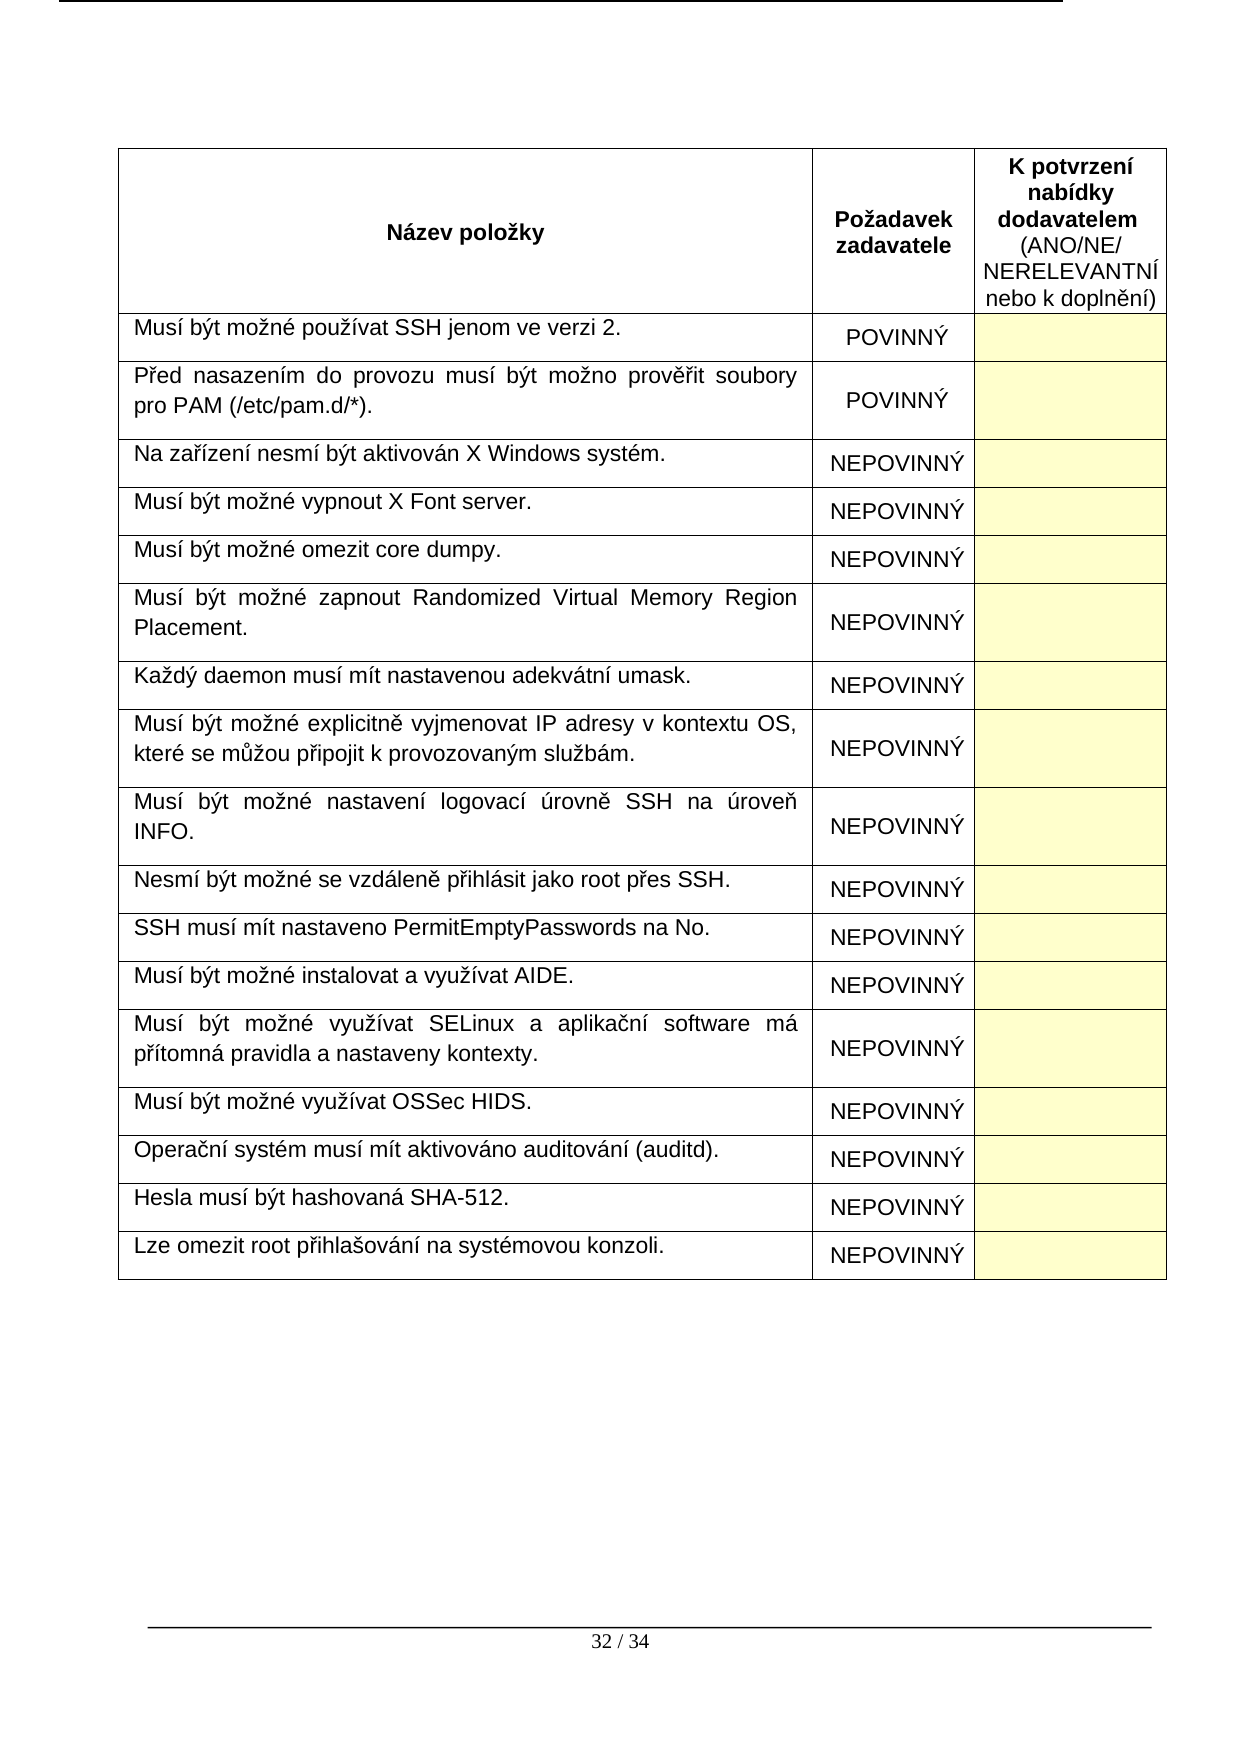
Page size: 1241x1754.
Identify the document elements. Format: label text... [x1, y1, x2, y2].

table_cell [975, 1184, 1166, 1231]
table_cell [975, 584, 1166, 661]
table_cell Operační systém musí mít aktivováno auditování (auditd). [119, 1136, 812, 1183]
table_cell Před nasazením do provozu musí být možno prověřit soubory pro PAM (/etc/pam.d/*). [119, 362, 812, 439]
table_cell NEPOVINNÝ [813, 1010, 974, 1087]
table_cell Musí být možné vypnout X Font server. [119, 488, 812, 535]
table_cell NEPOVINNÝ [813, 662, 974, 709]
table_cell [975, 788, 1166, 865]
table_cell Musí být možné nastavení logovací úrovně SSH na úroveň INFO. [119, 788, 812, 865]
table_cell NEPOVINNÝ [813, 1136, 974, 1183]
table_cell Musí být možné využívat SELinux a aplikační software má přítomná pravidla a nastaveny kontexty. [119, 1010, 812, 1087]
table_cell [975, 1136, 1166, 1183]
table_cell Musí být možné explicitně vyjmenovat IP adresy v kontextu OS, které se můžou připojit k provozovaným službám. [119, 710, 812, 787]
table_cell [975, 1232, 1166, 1279]
table_cell POVINNÝ [813, 314, 974, 361]
table_cell [975, 362, 1166, 439]
table_cell NEPOVINNÝ [813, 1232, 974, 1279]
table_cell Musí být možné používat SSH jenom ve verzi 2. [119, 314, 812, 361]
table_header Požadavek zadavatele [813, 149, 974, 313]
table_cell Musí být možné využívat OSSec HIDS. [119, 1088, 812, 1135]
table_cell NEPOVINNÝ [813, 584, 974, 661]
table_cell NEPOVINNÝ [813, 710, 974, 787]
table_cell NEPOVINNÝ [813, 536, 974, 583]
table_cell Každý daemon musí mít nastavenou adekvátní umask. [119, 662, 812, 709]
table_cell Musí být možné instalovat a využívat AIDE. [119, 962, 812, 1009]
table_cell SSH musí mít nastaveno PermitEmptyPasswords na No. [119, 914, 812, 961]
table_cell Nesmí být možné se vzdáleně přihlásit jako root přes SSH. [119, 866, 812, 913]
table_cell [975, 662, 1166, 709]
table_cell Musí být možné omezit core dumpy. [119, 536, 812, 583]
table_cell [975, 536, 1166, 583]
table_cell NEPOVINNÝ [813, 1184, 974, 1231]
table_cell NEPOVINNÝ [813, 788, 974, 865]
table_cell NEPOVINNÝ [813, 1088, 974, 1135]
table_cell [975, 1088, 1166, 1135]
table_cell Lze omezit root přihlašování na systémovou konzoli. [119, 1232, 812, 1279]
table_cell [975, 1010, 1166, 1087]
table_cell [975, 962, 1166, 1009]
table_cell NEPOVINNÝ [813, 914, 974, 961]
table_header Název položky [119, 149, 812, 313]
table_cell [975, 866, 1166, 913]
table_cell [975, 488, 1166, 535]
table_cell NEPOVINNÝ [813, 440, 974, 487]
table_cell NEPOVINNÝ [813, 962, 974, 1009]
table_cell Musí být možné zapnout Randomized Virtual Memory Region Placement. [119, 584, 812, 661]
table_cell [975, 710, 1166, 787]
table_cell [975, 314, 1166, 361]
table_cell Na zařízení nesmí být aktivován X Windows systém. [119, 440, 812, 487]
table_cell Hesla musí být hashovaná SHA-512. [119, 1184, 812, 1231]
table_cell [975, 440, 1166, 487]
table_header K potvrzení nabídky dodavatelem (ANO/NE/ NERELEVANTNÍ nebo k doplnění) [975, 149, 1166, 313]
table_cell NEPOVINNÝ [813, 866, 974, 913]
table_cell NEPOVINNÝ [813, 488, 974, 535]
table_cell POVINNÝ [813, 362, 974, 439]
table_cell [975, 914, 1166, 961]
